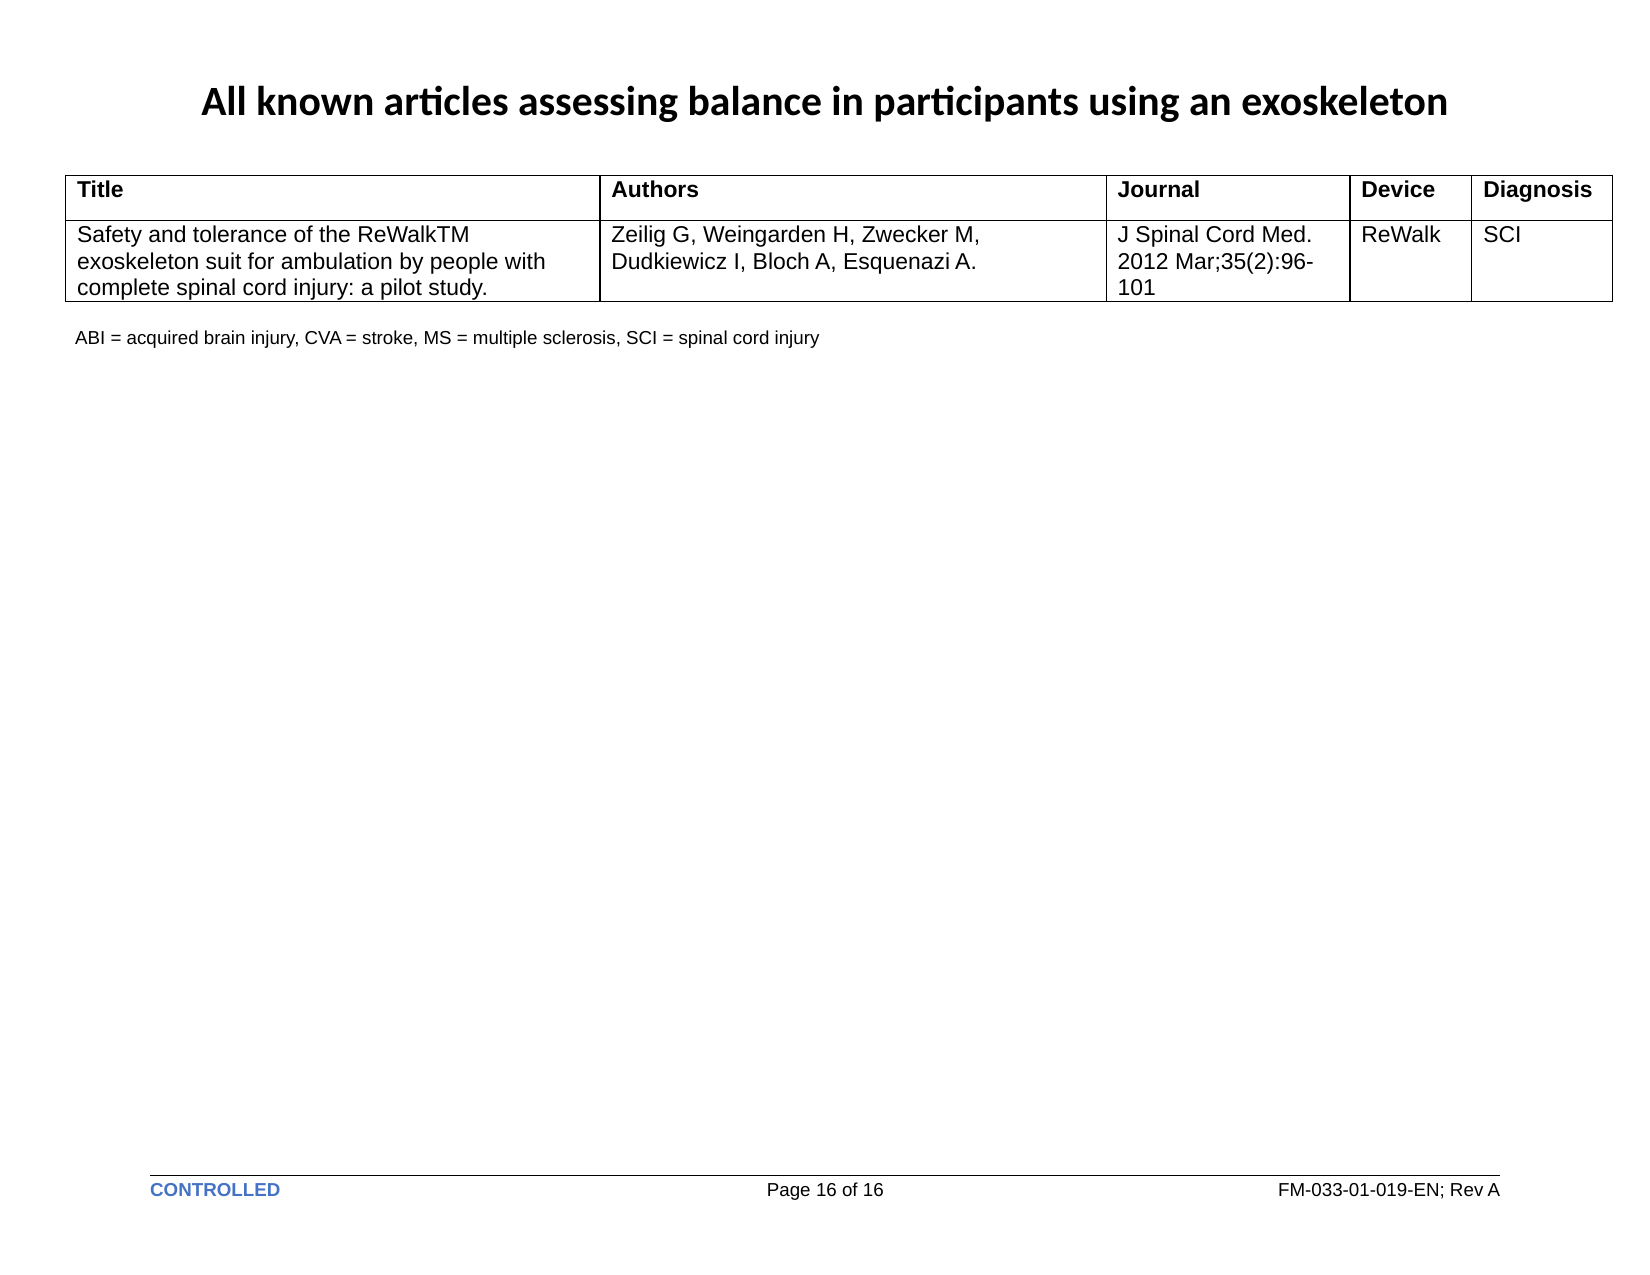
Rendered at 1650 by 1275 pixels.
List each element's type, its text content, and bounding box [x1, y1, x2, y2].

table_header Diagnosis [1472, 176, 1612, 220]
table_cell SCI [1472, 221, 1612, 301]
table_header Title [66, 176, 599, 220]
table_cell Safety and tolerance of the ReWalkTM exoskeleton suit for ambulation by people with complete spinal cord injury: a pilot study. [66, 221, 599, 301]
table_cell J Spinal Cord Med. 2012 Mar;35(2):96-101 [1107, 221, 1349, 301]
table_cell Zeilig G, Weingarden H, Zwecker M, Dudkiewicz I, Bloch A, Esquenazi A. [601, 221, 1106, 301]
table_header Device [1351, 176, 1471, 220]
table_header Authors [601, 176, 1106, 220]
table_header Journal [1107, 176, 1349, 220]
text ABI = acquired brain injury, CVA = stroke, MS = multiple sclerosis, SCI = spinal cord injury [75, 327, 1500, 348]
table_cell ReWalk [1351, 221, 1471, 301]
